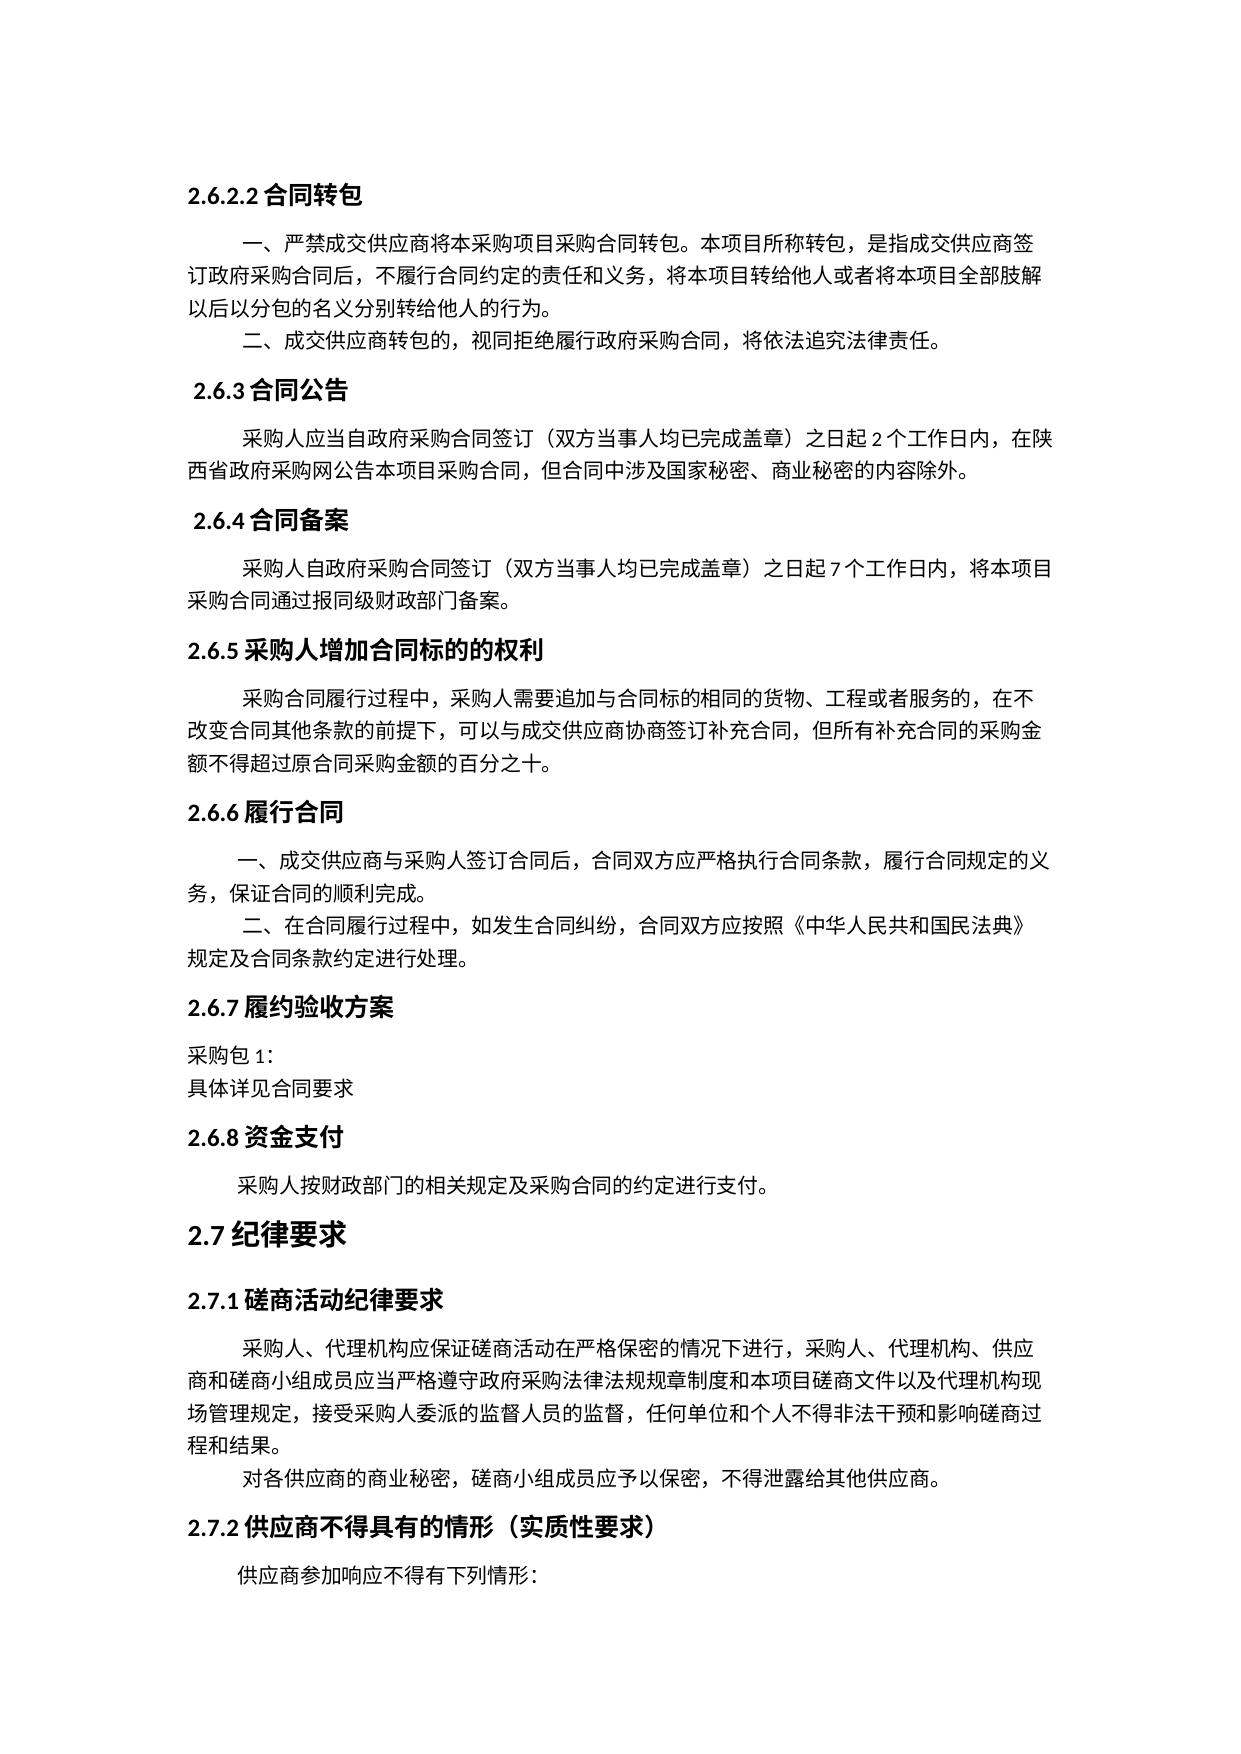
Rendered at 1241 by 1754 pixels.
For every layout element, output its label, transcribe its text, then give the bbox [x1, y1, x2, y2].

text 二、在合同履行过程中，如发生合同纠纷，合同双方应按照《中华人民共和国民法典》规定及合同条款约定进行处理。 [187, 909, 1053, 974]
text 2.7纪律要求 [187, 1202, 1053, 1267]
text 采购人应当自政府采购合同签订（双方当事人均已完成盖章）之日起2个工作日内，在陕西省政府采购网公告本项目采购合同，但合同中涉及国家秘密、商业秘密的内容除外。 [187, 422, 1053, 487]
text 采购合同履行过程中，采购人需要追加与合同标的相同的货物、工程或者服务的，在不改变合同其他条款的前提下，可以与成交供应商协商签订补充合同，但所有补充合同的采购金额不得超过原合同采购金额的百分之十。 [187, 682, 1053, 779]
text 对各供应商的商业秘密，磋商小组成员应予以保密，不得泄露给其他供应商。 [187, 1462, 1053, 1494]
text 采购人自政府采购合同签订（双方当事人均已完成盖章）之日起7个工作日内，将本项目采购合同通过报同级财政部门备案。 [187, 552, 1053, 617]
text 2.7.1磋商活动纪律要求 [187, 1267, 1053, 1332]
text 采购人按财政部门的相关规定及采购合同的约定进行支付。 [187, 1169, 1053, 1202]
text 2.6.8资金支付 [187, 1104, 1053, 1169]
text 2.6.3合同公告 [187, 357, 1053, 422]
text 一、成交供应商与采购人签订合同后，合同双方应严格执行合同条款，履行合同规定的义务，保证合同的顺利完成。 [187, 844, 1053, 909]
text 供应商参加响应不得有下列情形： [187, 1559, 1053, 1592]
text 2.6.5采购人增加合同标的的权利 [187, 617, 1053, 682]
text 采购包1： [187, 1039, 1053, 1072]
text 采购人、代理机构应保证磋商活动在严格保密的情况下进行，采购人、代理机构、供应商和磋商小组成员应当严格遵守政府采购法律法规规章制度和本项目磋商文件以及代理机构现场管理规定，接受采购人委派的监督人员的监督，任何单位和个人不得非法干预和影响磋商过程和结果。 [187, 1332, 1053, 1462]
text 2.6.2.2合同转包 [187, 162, 1053, 227]
text 二、成交供应商转包的，视同拒绝履行政府采购合同，将依法追究法律责任。 [187, 324, 1053, 357]
text 2.6.6履行合同 [187, 779, 1053, 844]
text 具体详见合同要求 [187, 1072, 1053, 1104]
text 2.6.4合同备案 [187, 487, 1053, 552]
text 一、严禁成交供应商将本采购项目采购合同转包。本项目所称转包，是指成交供应商签订政府采购合同后，不履行合同约定的责任和义务，将本项目转给他人或者将本项目全部肢解以后以分包的名义分别转给他人的行为。 [187, 227, 1053, 324]
text 2.7.2供应商不得具有的情形（实质性要求） [187, 1494, 1053, 1559]
text 2.6.7履约验收方案 [187, 974, 1053, 1039]
